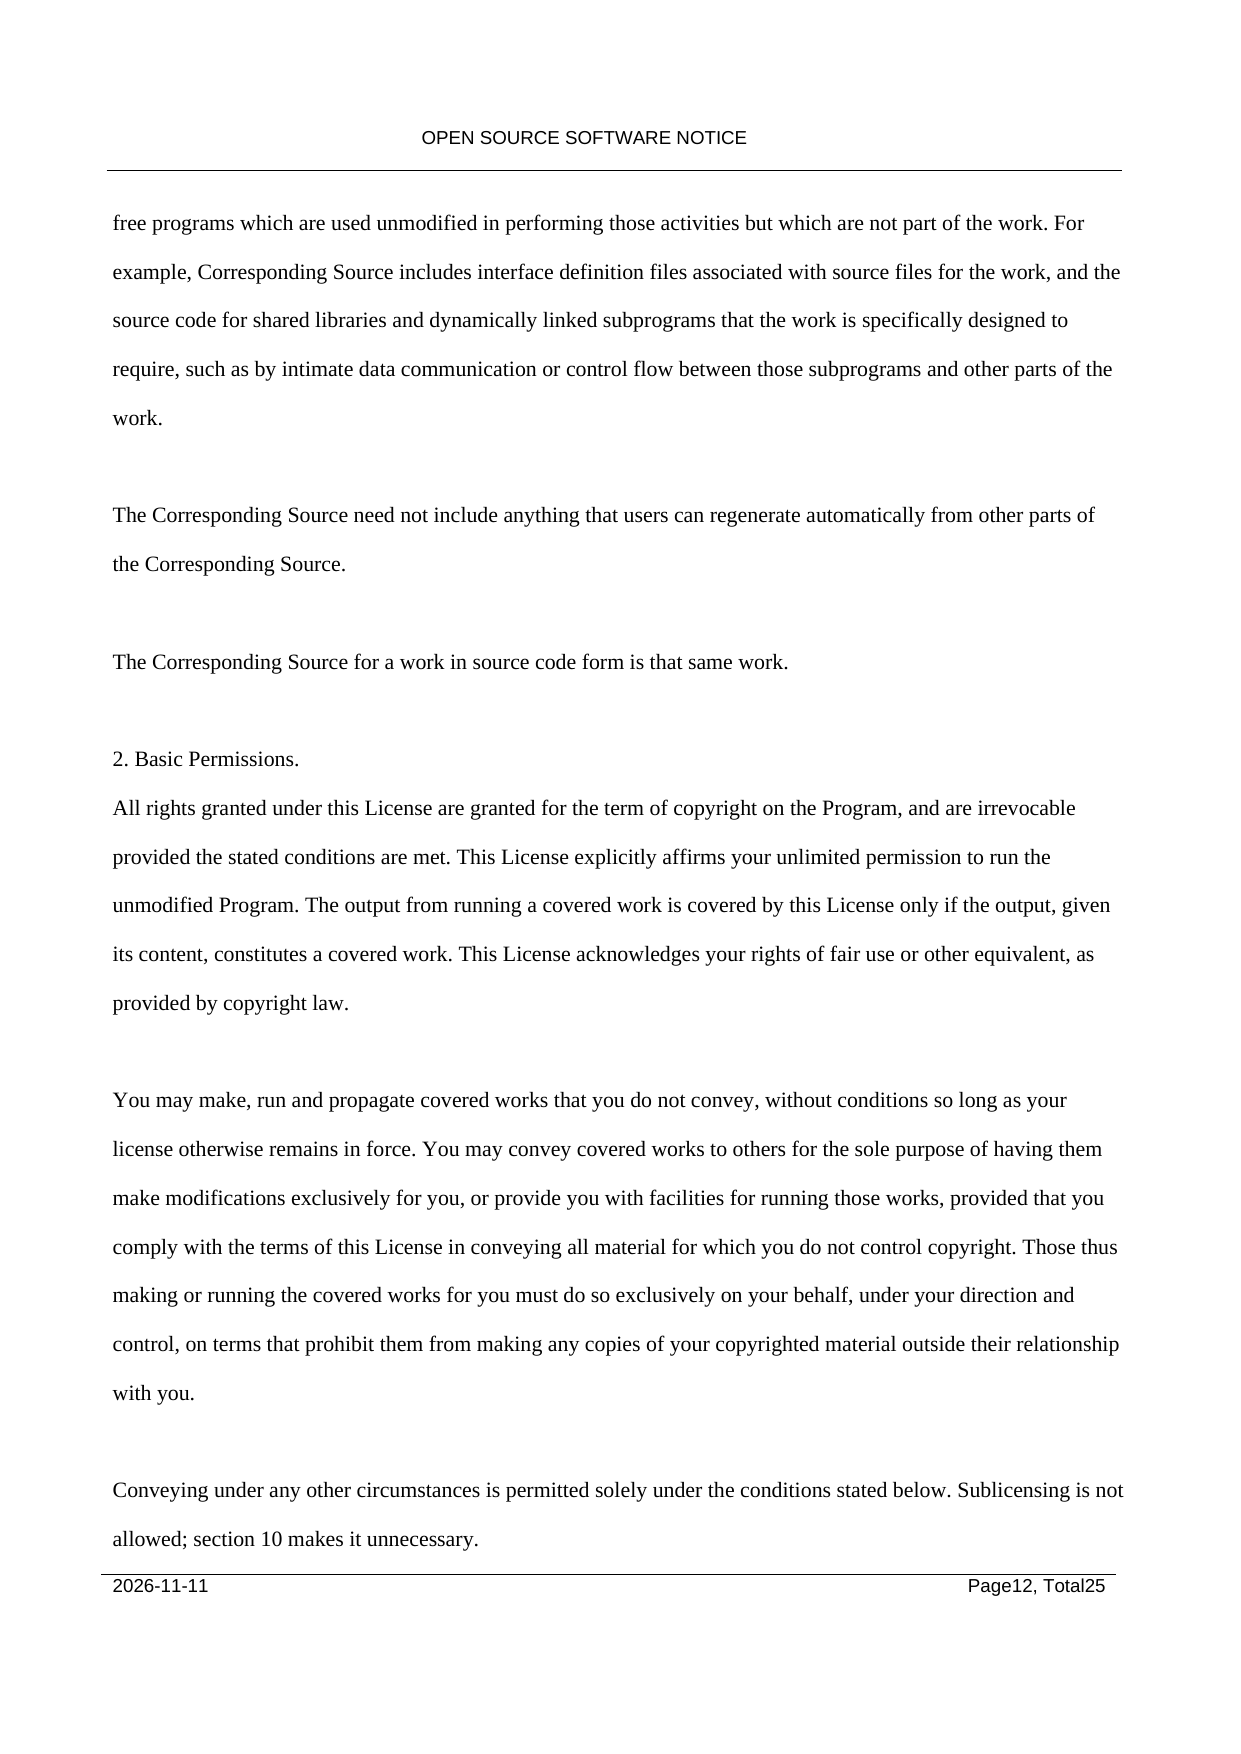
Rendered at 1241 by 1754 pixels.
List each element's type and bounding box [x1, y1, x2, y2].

text [112, 206, 1128, 1555]
